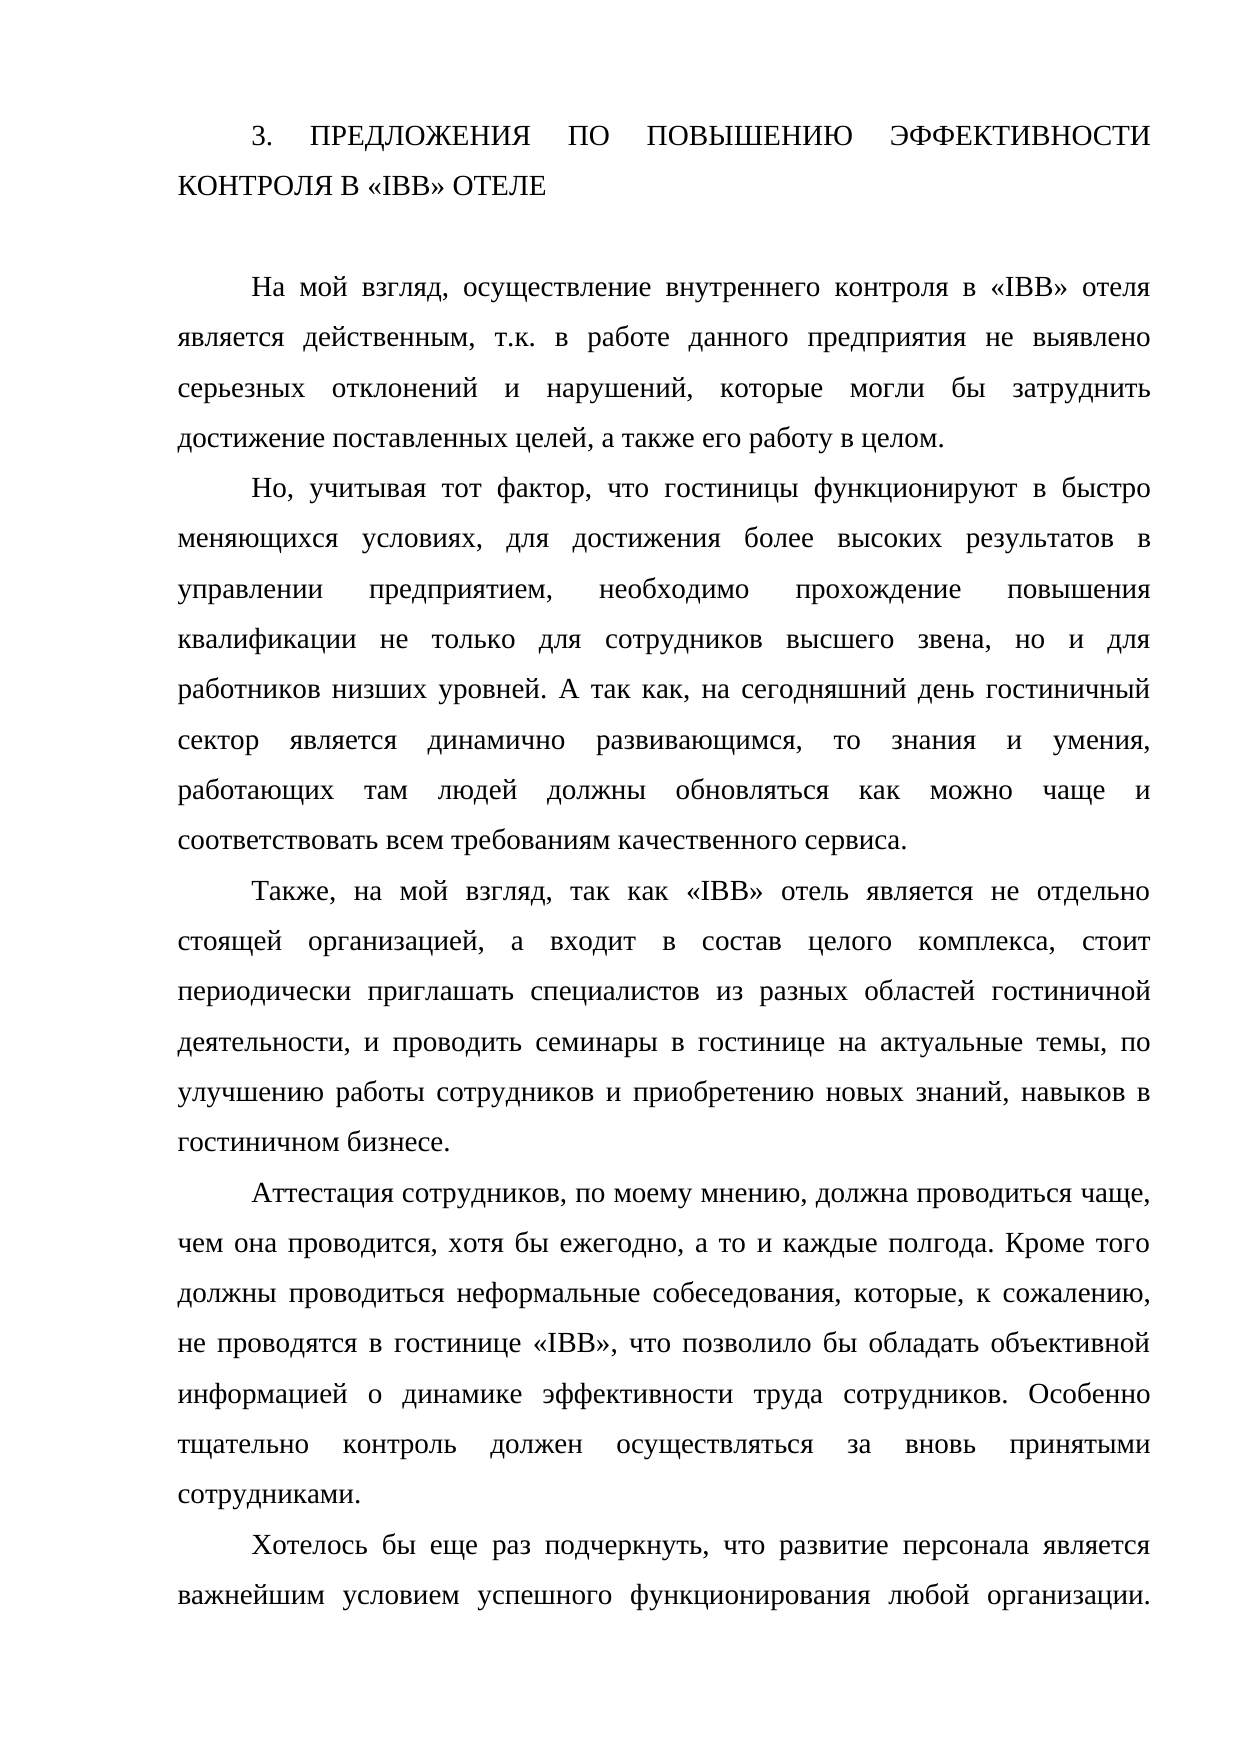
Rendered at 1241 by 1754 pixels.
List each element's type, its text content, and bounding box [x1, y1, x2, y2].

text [177, 1527, 1152, 1611]
text Аттестация сотрудников, по моему мнению, должна проводиться чаще, чем она проводится, хотя бы ежегодно, а то и каждые полгода. Кроме того должны проводиться неформальные собеседования, которые, к сожалению, не проводятся в гостинице «IBB», что позволило бы обладать объективной информацией о динамике эффективности труда сотрудников. Особенно тщательно контроль должен осуществляться за вновь принятыми сотрудниками. [177, 1175, 1152, 1510]
text 3. ПРЕДЛОЖЕНИЯ ПО ПОВЫШЕНИЮ ЭФФЕКТИВНОСТИ КОНТРОЛЯ В «IBB» ОТЕЛЕ [177, 118, 1152, 202]
text Но, учитывая тот фактор, что гостиницы функционируют в быстро меняющихся условиях, для достижения более высоких результатов в управлении предприятием, необходимо прохождение повышения квалификации не только для сотрудников высшего звена, но и для работников низших уровней. А так как, на сегодняшний день гостиничный сектор является динамично развивающимся, то знания и умения, работающих там людей должны обновляться как можно чаще и соответствовать всем требованиям качественного сервиса. [177, 470, 1152, 856]
text На мой взгляд, осуществление внутреннего контроля в «IBB» отеля является действенным, т.к. в работе данного предприятия не выявлено серьезных отклонений и нарушений, которые могли бы затруднить достижение поставленных целей, а также его работу в целом. [177, 269, 1152, 453]
text Также, на мой взгляд, так как «IBB» отель является не отдельно стоящей организацией, а входит в состав целого комплекса, стоит периодически приглашать специалистов из разных областей гостиничной деятельности, и проводить семинары в гостинице на актуальные темы, по улучшению работы сотрудников и приобретению новых знаний, навыков в гостиничном бизнесе. [177, 873, 1152, 1158]
